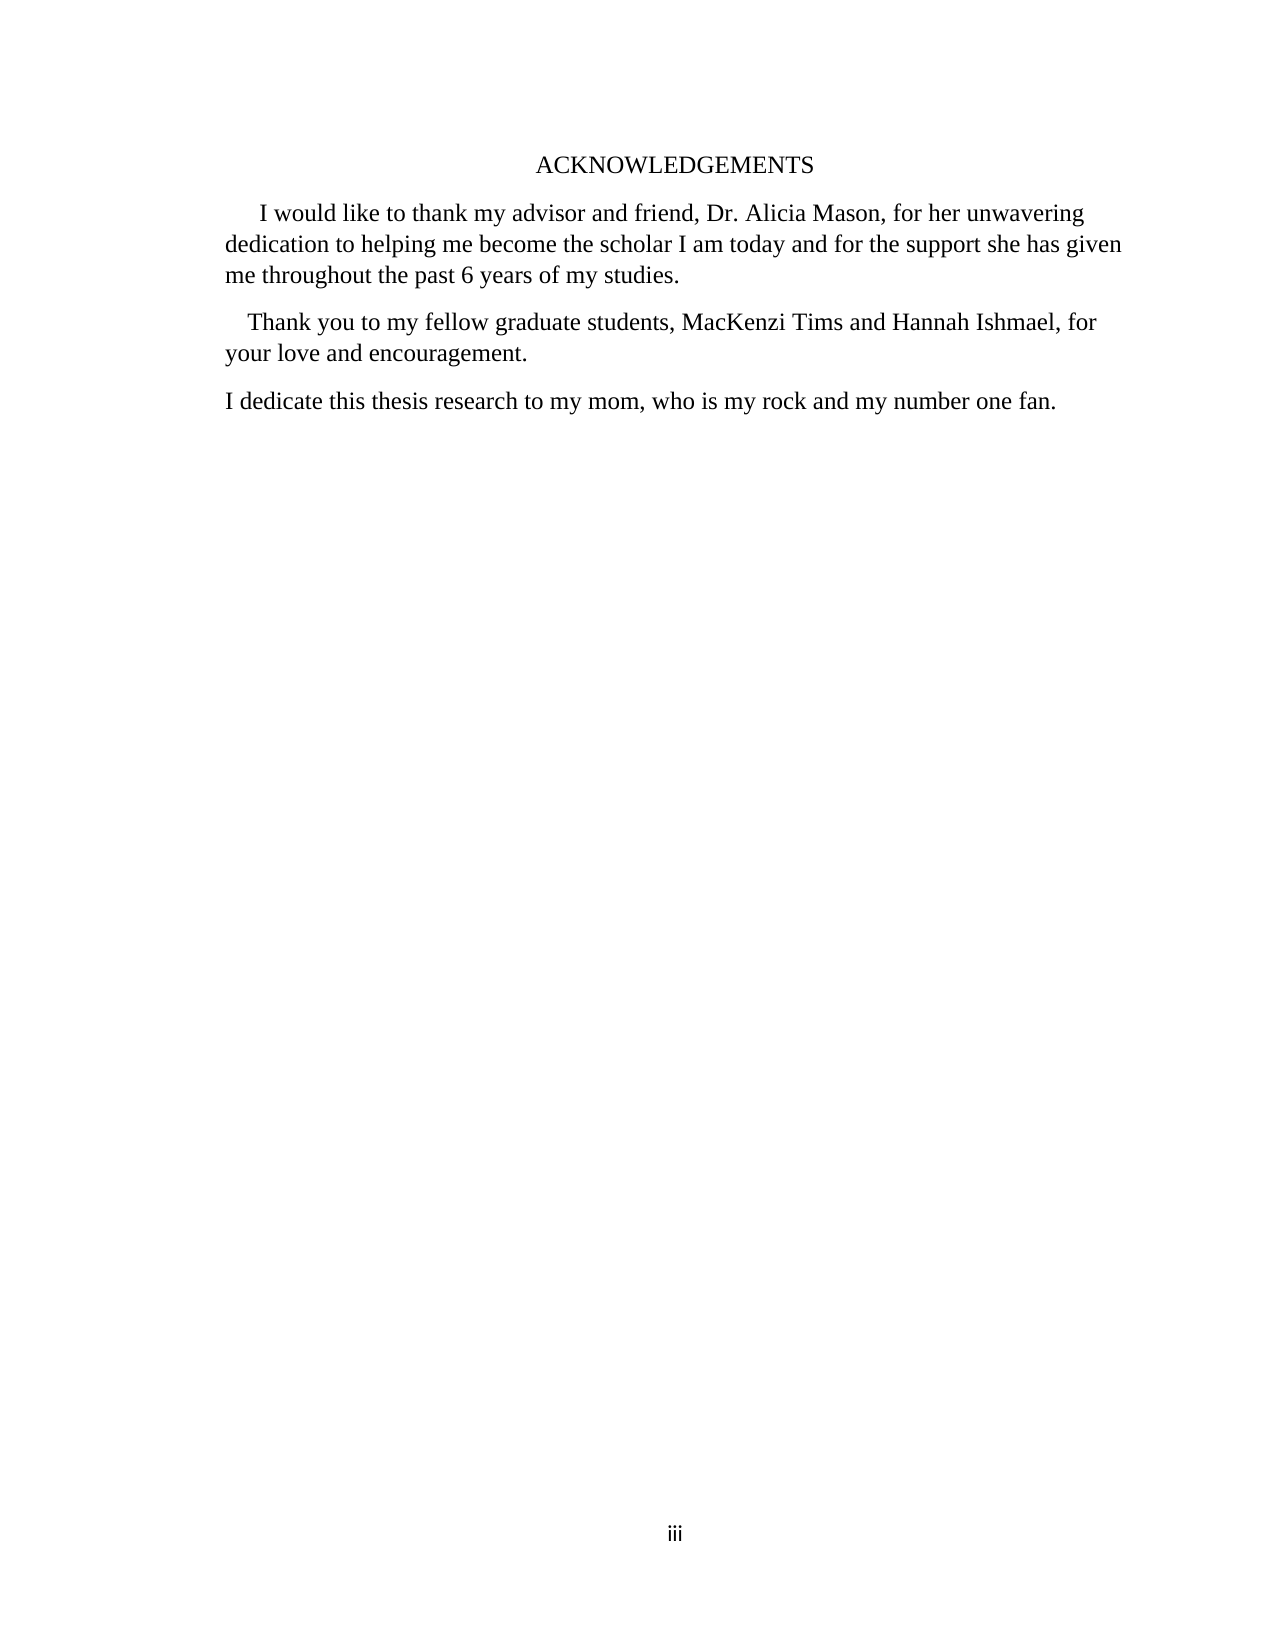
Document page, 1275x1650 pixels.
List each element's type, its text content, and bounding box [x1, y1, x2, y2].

text Thank you to my fellow graduate students, MacKenzi Tims and Hannah Ishmael, for your love and encouragement. [225, 307, 1125, 367]
text I would like to thank my advisor and friend, Dr. Alicia Mason, for her unwavering dedication to helping me become the scholar I am today and for the support she has given me throughout the past 6 years of my studies. [225, 198, 1125, 288]
text I dedicate this thesis research to my mom, who is my rock and my number one fan. [225, 386, 1125, 415]
text ACKNOWLEDGEMENTS [225, 150, 1125, 179]
